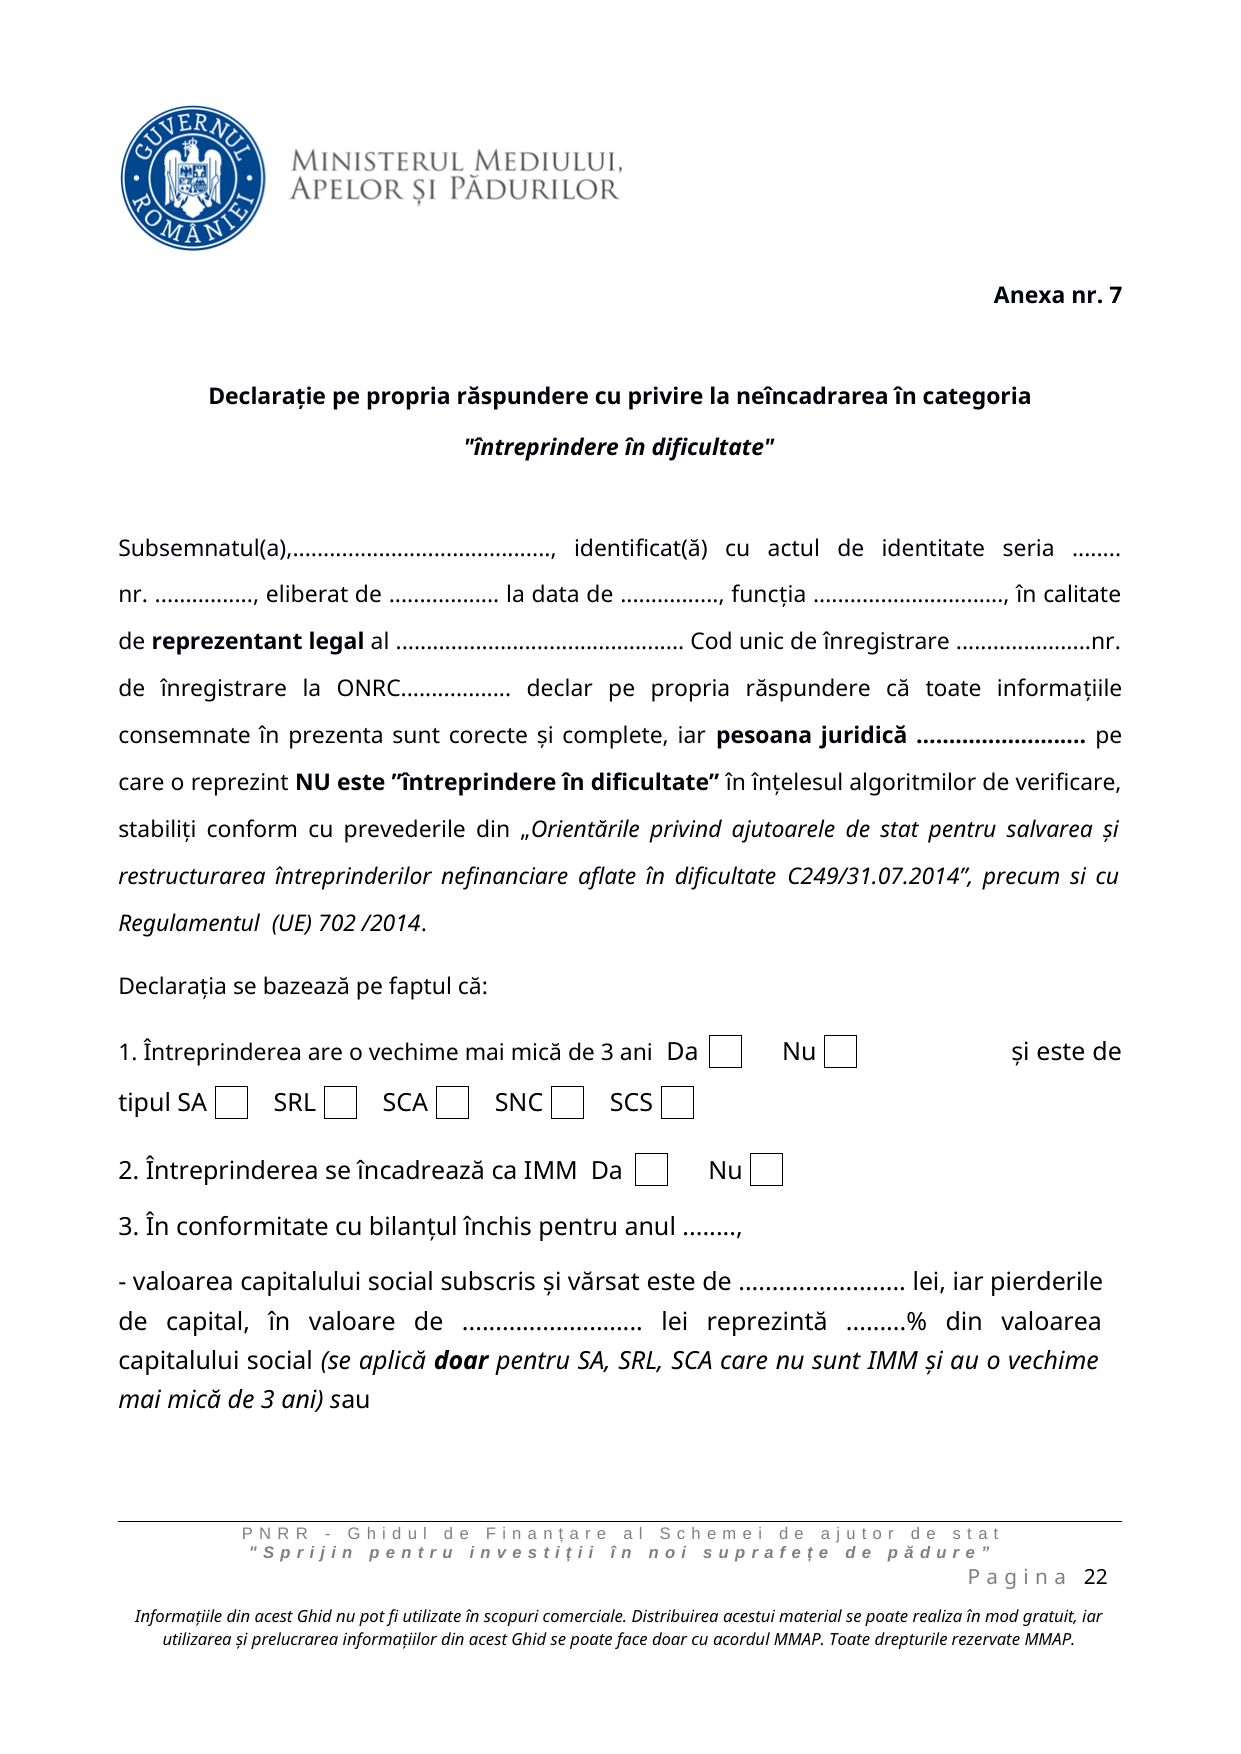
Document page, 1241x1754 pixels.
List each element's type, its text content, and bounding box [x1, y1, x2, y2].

picture [118, 103, 649, 251]
text Declarația se bazează pe faptul că: [118, 970, 1122, 1001]
text "întreprindere în dificultate" [118, 431, 1122, 462]
text - valoarea capitalului social subscris și vărsat este de ......................... lei, iar pierderile de capital, în valoare de ........................... lei reprezintă .........% din valoarea capitalului social (se aplică doar pentru SA, SRL, SCA care nu sunt IMM și au o vechime mai mică de 3 ani) sau [118, 1264, 1103, 1416]
text 3. În conformitate cu bilanțul închis pentru anul ........, [118, 1208, 1103, 1242]
text 2. Întreprinderea se încadrează ca IMM Da Nu [118, 1152, 1103, 1186]
text 1. Întreprinderea are o vechime mai mică de 3 ani Da Nu și este de tipul SA SRL SCA SNC SCS [118, 1034, 1122, 1119]
text Declaraţie pe propria răspundere cu privire la neîncadrarea în categoria [118, 380, 1122, 412]
text Subsemnatul(a),.........................................., identificat(ă) cu actul de identitate seria ........ nr. ................, eliberat de .................. la data de ................, funcţia ..............................., în calitate de reprezentant legal al ............................................... Cod unic de înregistrare ......................nr. de înregistrare la ONRC.................. declar pe propria răspundere că toate informaţiile consemnate în prezenta sunt corecte şi complete, iar pesoana juridică ………………........ pe care o reprezint NU este ”întreprindere în dificultate” în înțelesul algoritmilor de verificare, stabiliți conform cu prevederile din „Orientările privind ajutoarele de stat pentru salvarea și restructurarea întreprinderilor nefinanciare aflate în dificultate C249/31.07.2014”, precum si cu Regulamentul (UE) 702 /2014. [118, 532, 1122, 938]
text *Solicitarea va fi înaintată de către solicitant sau de către împuternicitul acestuia; Anexa nr. 7 [118, 279, 1122, 311]
